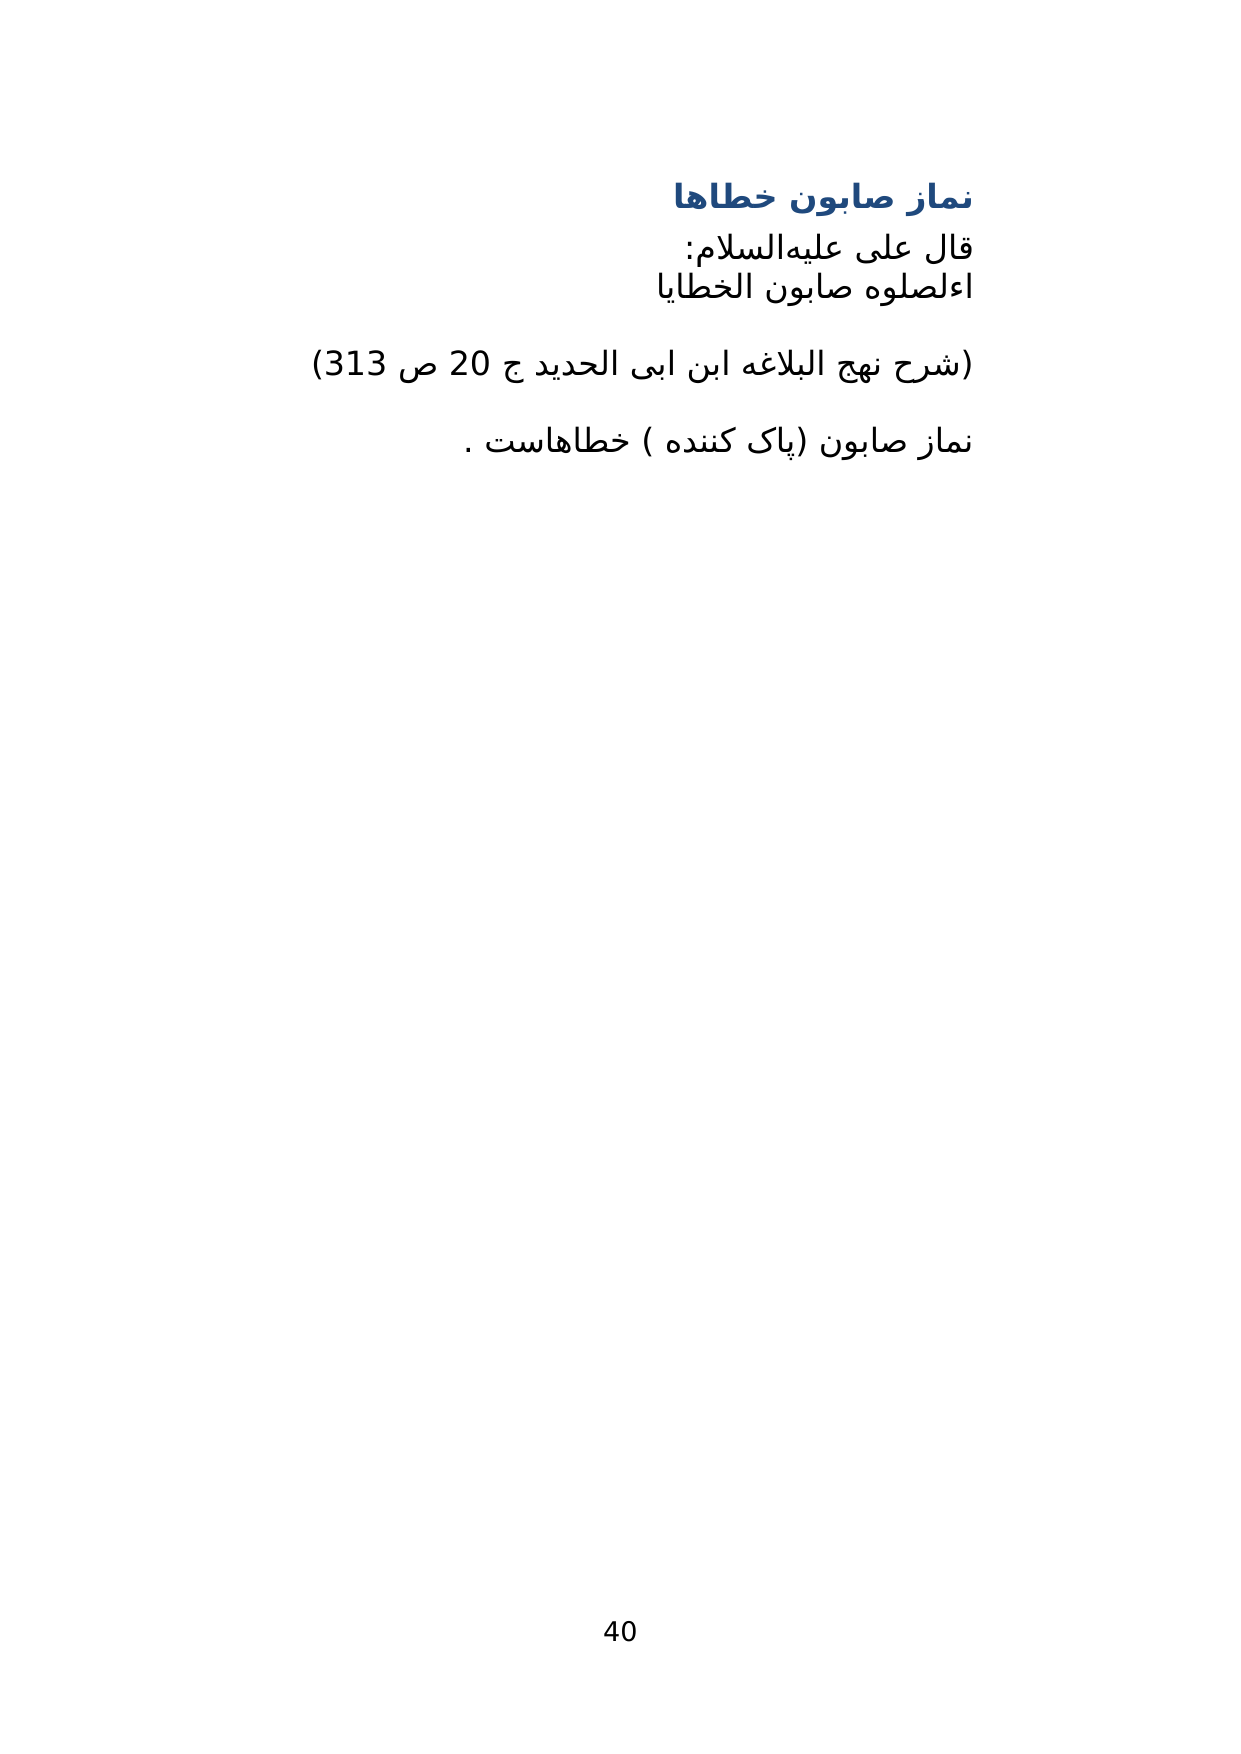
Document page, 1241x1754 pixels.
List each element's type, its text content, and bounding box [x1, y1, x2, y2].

text اءلصلوه صابون الخطایا [236, 267, 1004, 306]
subtitle نماز صابون خطاها [236, 177, 1004, 216]
text نماز صابون (پاک کننده ) خطاهاست . [236, 422, 1004, 461]
text (شرح نهج البلاغه ابن ابی الحدید ج 20 ص 313) [236, 344, 1004, 383]
text قال علی عليه‌السلام: [236, 228, 1004, 267]
